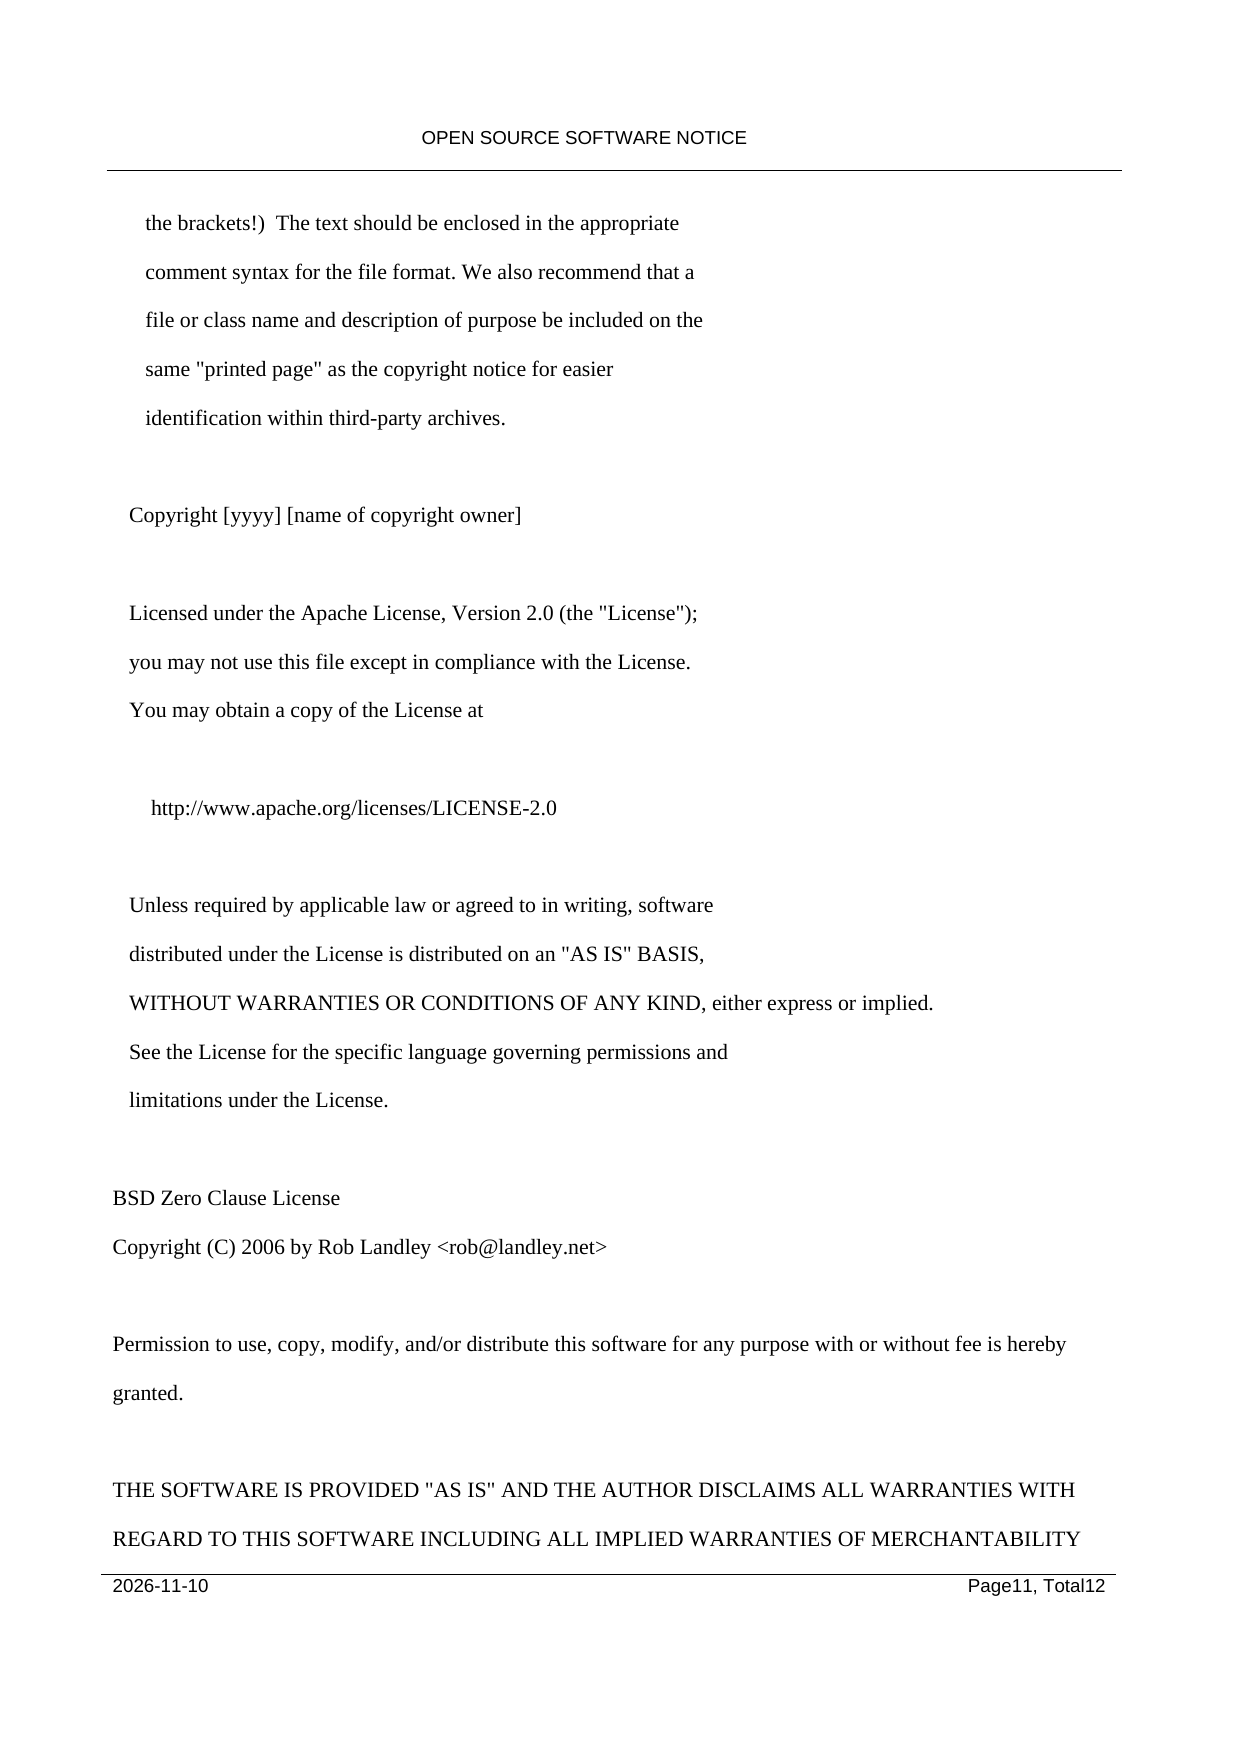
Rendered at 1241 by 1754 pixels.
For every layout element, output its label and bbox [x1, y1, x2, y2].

text [112, 206, 1128, 1555]
